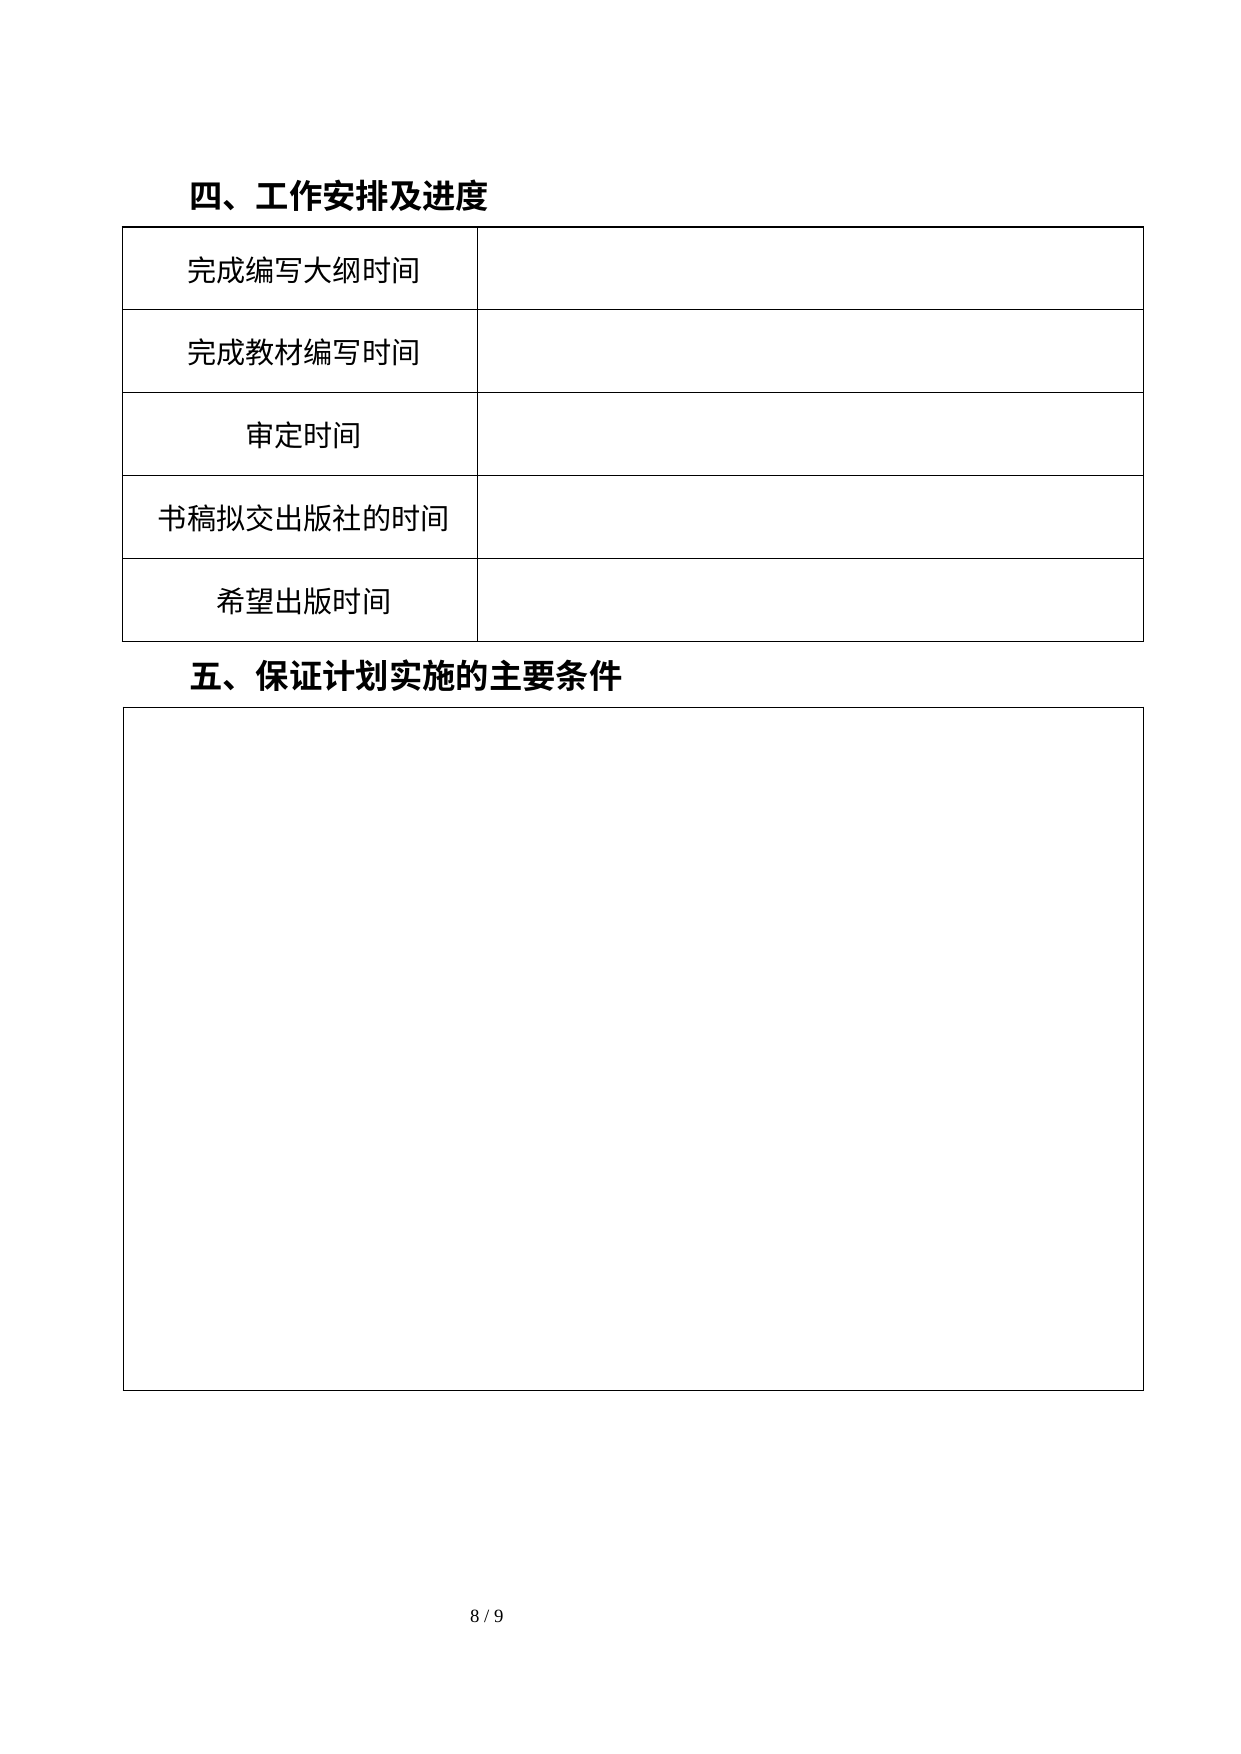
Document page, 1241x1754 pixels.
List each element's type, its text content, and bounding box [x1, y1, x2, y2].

table_cell 审定时间 [123, 393, 477, 475]
table_header [478, 228, 1143, 309]
table_cell [478, 476, 1143, 558]
table_cell [478, 310, 1143, 392]
table_cell 希望出版时间 [123, 559, 477, 641]
table_cell 书稿拟交出版社的时间 [123, 476, 477, 558]
text 五、保证计划实施的主要条件 [189, 642, 1061, 707]
table_cell 完成教材编写时间 [123, 310, 477, 392]
table_cell [478, 559, 1143, 641]
table_cell [478, 393, 1143, 475]
table_header 完成编写大纲时间 [123, 228, 477, 309]
text 四、工作安排及进度 [189, 161, 1061, 226]
table_header [124, 708, 1143, 1390]
